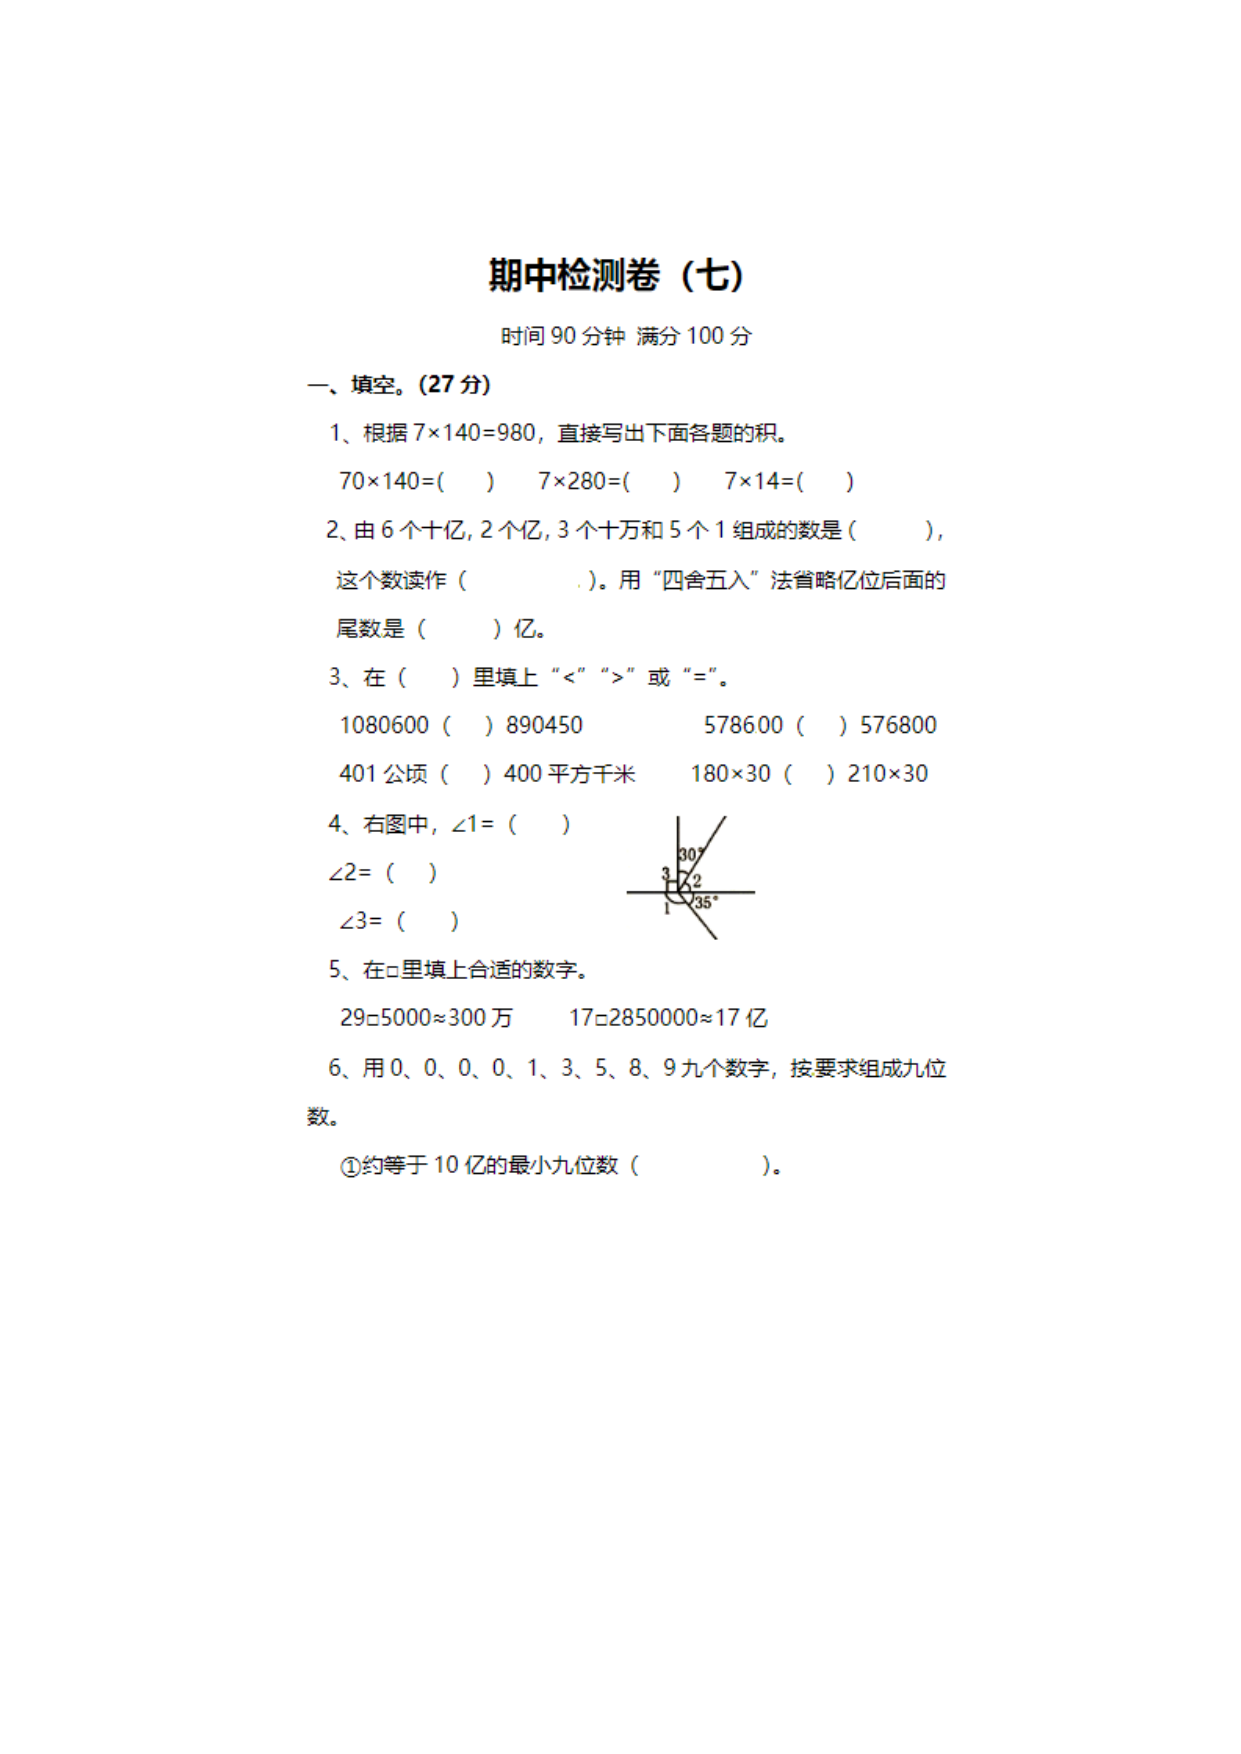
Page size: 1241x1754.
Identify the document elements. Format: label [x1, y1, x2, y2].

picture [256, 162, 984, 1223]
